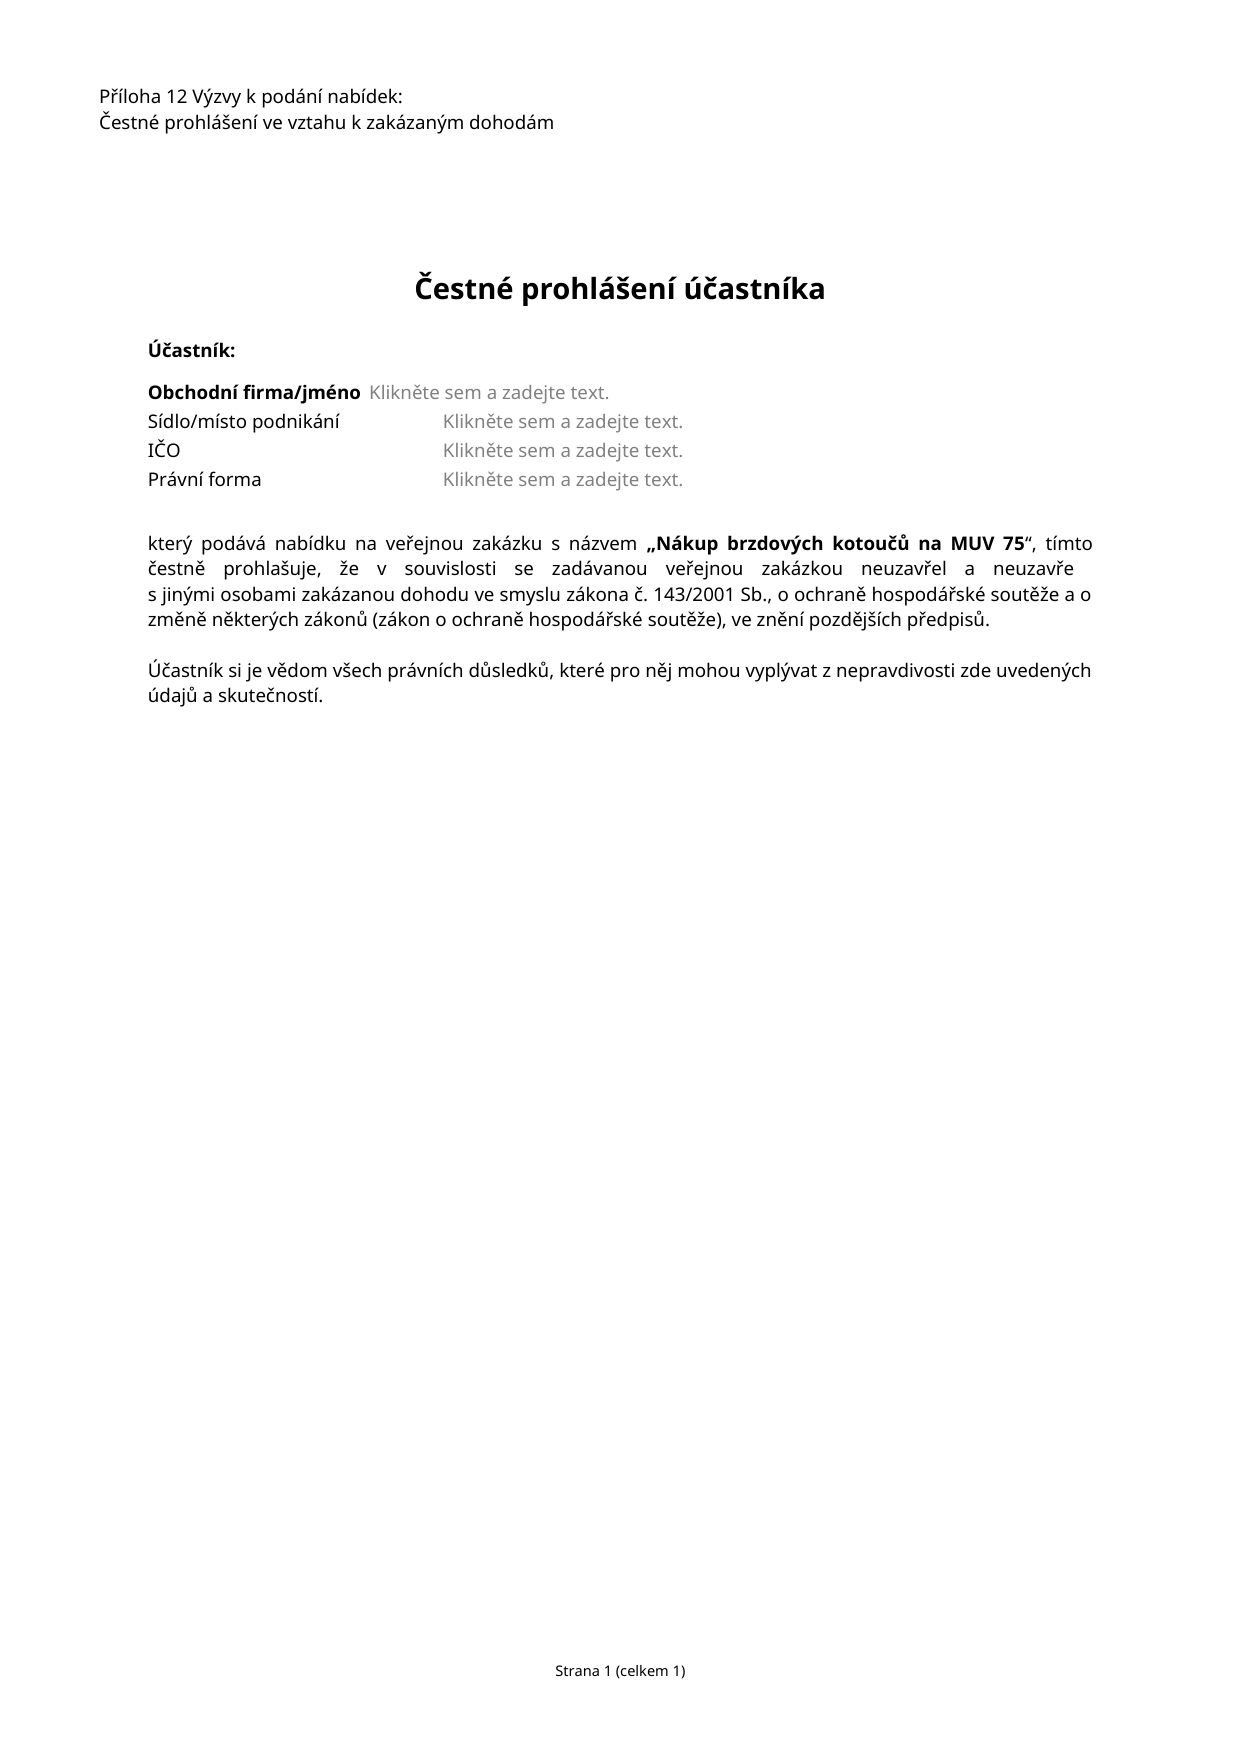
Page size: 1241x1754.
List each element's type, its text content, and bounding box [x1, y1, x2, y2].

text Sídlo/místo podnikání [148, 405, 1093, 434]
text IČO [148, 434, 1093, 463]
text Účastník si je vědom všech právních důsledků, které pro něj mohou vyplývat z nepravdivosti zde uvedených údajů a skutečností. [148, 657, 1093, 708]
title Čestné prohlášení účastníka [148, 268, 1093, 308]
text Právní forma [148, 463, 1093, 492]
text Obchodní firma/jméno [148, 376, 1093, 405]
text Účastník: [148, 333, 1093, 364]
text který podává nabídku na veřejnou zakázku s názvem „Nákup brzdových kotoučů na MUV 75“, tímto čestně prohlašuje, že v souvislosti se zadávanou veřejnou zakázkou neuzavřel a neuzavře s jinými osobami zakázanou dohodu ve smyslu zákona č. 143/2001 Sb., o ochraně hospodářské soutěže a o změně některých zákonů (zákon o ochraně hospodářské soutěže), ve znění pozdějších předpisů. [148, 530, 1093, 632]
